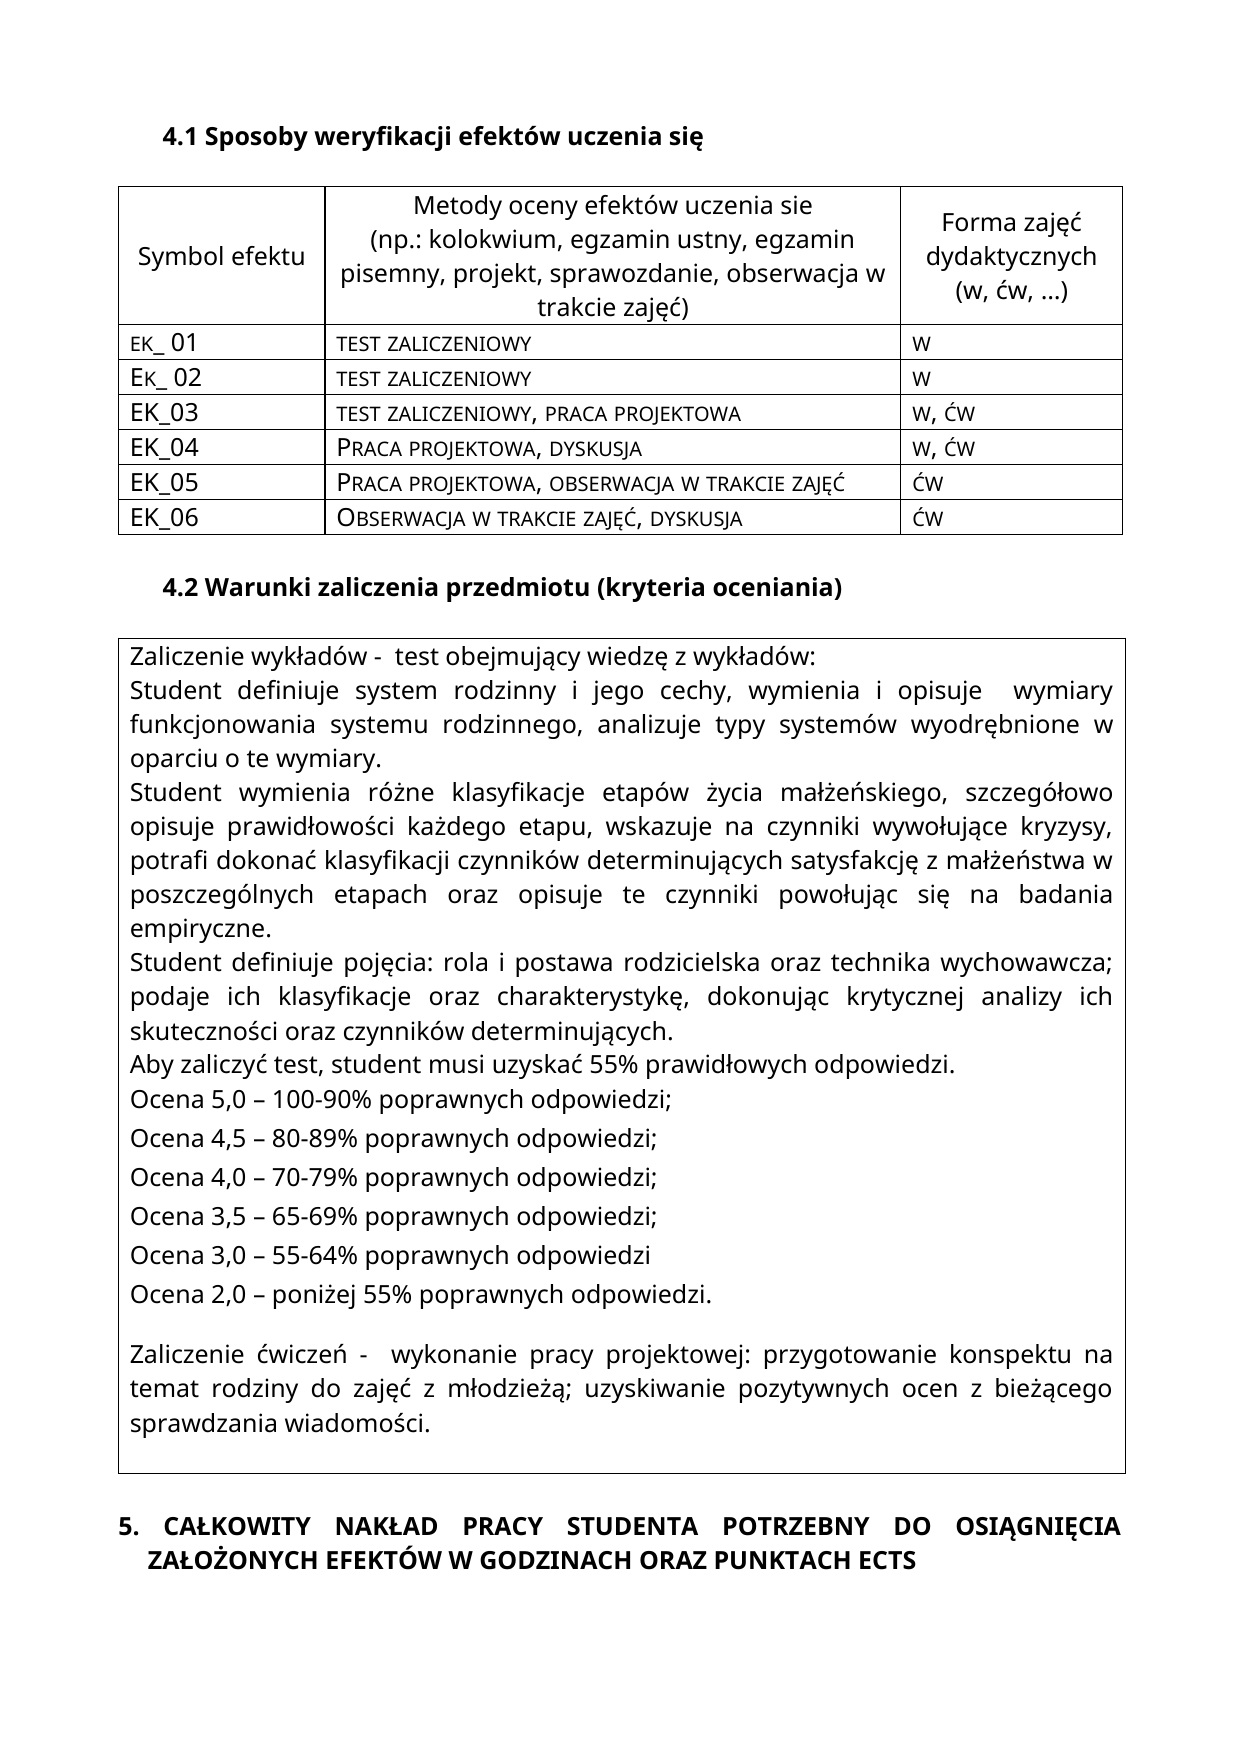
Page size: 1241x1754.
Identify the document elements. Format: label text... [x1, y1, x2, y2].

table_header Forma zajęć dydaktycznych (w, ćw, …) [901, 187, 1122, 323]
table_cell ek_ 01 [119, 325, 324, 359]
table_cell Obserwacja w trakcie zajęć, dyskusja [326, 500, 900, 534]
table_cell test zaliczeniowy [326, 325, 900, 359]
text 5. CAŁKOWITY NAKŁAD PRACY STUDENTA POTRZEBNY DO OSIĄGNIĘCIA ZAŁOŻONYCH EFEKTÓW W GODZINACH ORAZ PUNKTACH ECTS [118, 1508, 1122, 1577]
table_cell EK_04 [119, 430, 324, 464]
text 4.1 Sposoby weryfikacji efektów uczenia się [162, 118, 1122, 152]
table_cell Praca projektowa, dyskusja [326, 430, 900, 464]
table_cell EK_06 [119, 500, 324, 534]
table_cell test zaliczeniowy, praca projektowa [326, 395, 900, 429]
table_cell w [901, 325, 1122, 359]
table_cell Ek_ 02 [119, 360, 324, 394]
table_cell ćw [901, 465, 1122, 499]
table_header Metody oceny efektów uczenia sie (np.: kolokwium, egzamin ustny, egzamin pisemny, projekt, sprawozdanie, obserwacja w trakcie zajęć) [326, 187, 900, 323]
table_cell w [901, 360, 1122, 394]
table_cell w, ćw [901, 430, 1122, 464]
table_cell EK_05 [119, 465, 324, 499]
table_cell w, ćw [901, 395, 1122, 429]
table_cell EK_03 [119, 395, 324, 429]
table_cell test zaliczeniowy [326, 360, 900, 394]
text 4.2 Warunki zaliczenia przedmiotu (kryteria oceniania) [162, 569, 1122, 603]
table_header Symbol efektu [119, 187, 324, 323]
table_header Zaliczenie wykładów - test obejmujący wiedzę z wykładów: Student definiuje system rodzinny i jego cechy, wymienia i opisuje wymiary funkcjonowania systemu rodzinnego, analizuje typy systemów wyodrębnione w oparciu o te wymiary. Student wymienia różne klasyfikacje etapów życia małżeńskiego, szczegółowo opisuje prawidłowości każdego etapu, wskazuje na czynniki wywołujące kryzysy, potrafi dokonać klasyfikacji czynników determinujących satysfakcję z małżeństwa w poszczególnych etapach oraz opisuje te czynniki powołując się na badania empiryczne. Student definiuje pojęcia: rola i postawa rodzicielska oraz technika wychowawcza; podaje ich klasyfikacje oraz charakterystykę, dokonując krytycznej analizy ich skuteczności oraz czynników determinujących. Aby zaliczyć test, student musi uzyskać 55% prawidłowych odpowiedzi. Ocena 5,0 – 100-90% poprawnych odpowiedzi; Ocena 4,5 – 80-89% poprawnych odpowiedzi; Ocena 4,0 – 70-79% poprawnych odpowiedzi; Ocena 3,5 – 65-69% poprawnych odpowiedzi; Ocena 3,0 – 55-64% poprawnych odpowiedzi Ocena 2,0 – poniżej 55% poprawnych odpowiedzi. Zaliczenie ćwiczeń - wykonanie pracy projektowej: przygotowanie konspektu na temat rodziny do zajęć z młodzieżą; uzyskiwanie pozytywnych ocen z bieżącego sprawdzania wiadomości. [119, 639, 1125, 1473]
table_cell Praca projektowa, obserwacja w trakcie zajęć [326, 465, 900, 499]
table_cell ćw [901, 500, 1122, 534]
